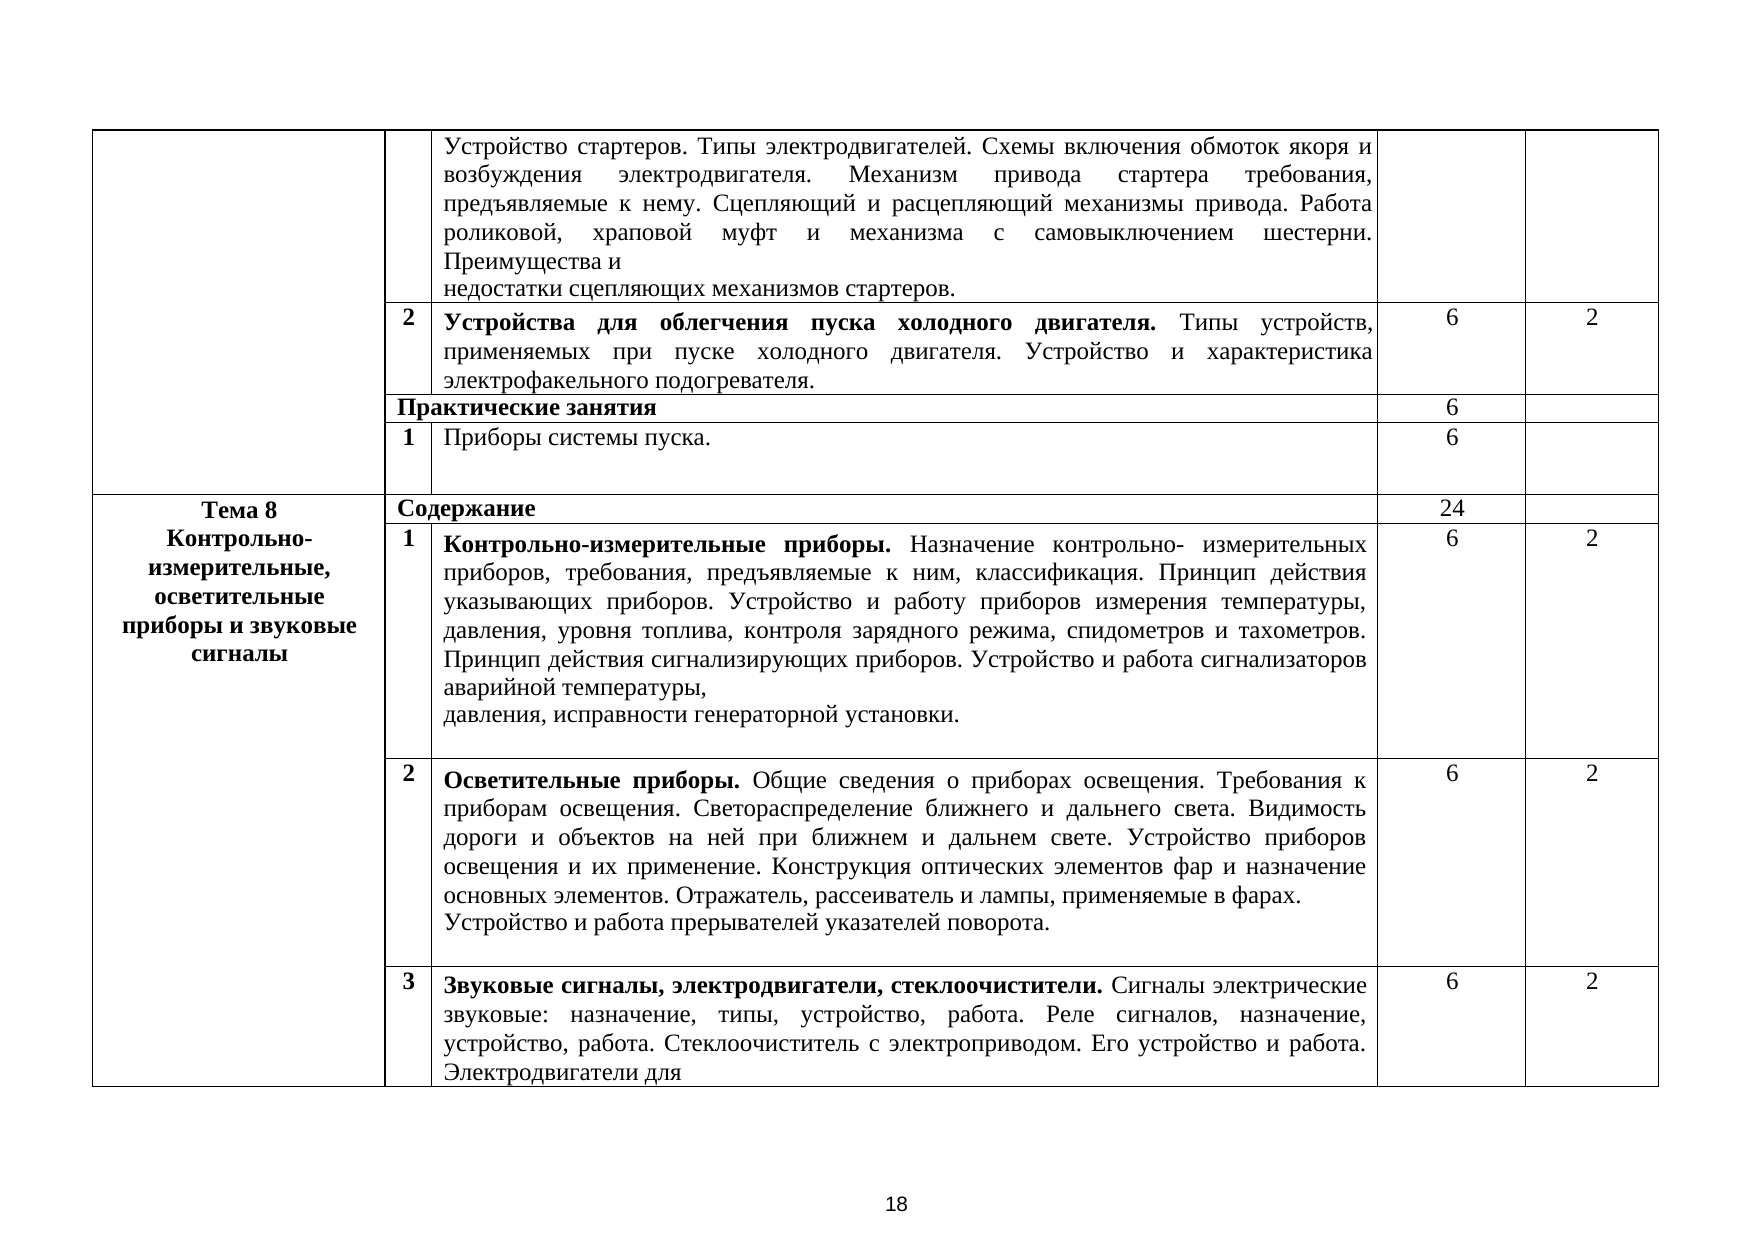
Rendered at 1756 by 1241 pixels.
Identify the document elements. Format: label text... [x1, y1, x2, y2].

table_cell [1526, 423, 1658, 494]
table_cell Приборы системы пуска. [432, 423, 1377, 494]
table_cell Практические занятия [386, 395, 1377, 422]
table_cell 2 [386, 759, 431, 966]
table_cell 6 [1378, 303, 1525, 393]
table_cell Контрольно-измерительные приборы. Назначение контрольно- измерительных приборов, требования, предъявляемые к ним, классификация. Принцип действия указывающих приборов. Устройство и работу приборов измерения температуры, давления, уровня топлива, контроля зарядного режима, спидометров и тахометров. Принцип действия сигнализирующих приборов. Устройство и работа сигнализаторов аварийной температуры, давления, исправности генераторной установки. [432, 524, 1377, 758]
table_header [386, 131, 431, 302]
table_cell Осветительные приборы. Общие сведения о приборах освещения. Требования к приборам освещения. Светораспределение ближнего и дальнего света. Видимость дороги и объектов на ней при ближнем и дальнем свете. Устройство приборов освещения и их применение. Конструкция оптических элементов фар и назначение основных элементов. Отражатель, рассеиватель и лампы, применяемые в фарах. Устройство и работа прерывателей указателей поворота. [432, 759, 1377, 966]
table_cell 6 [1378, 395, 1525, 422]
table_cell 24 [1378, 495, 1525, 523]
table_header Устройство стартеров. Типы электродвигателей. Схемы включения обмоток якоря и возбуждения электродвигателя. Механизм привода стартера требования, предъявляемые к нему. Сцепляющий и расцепляющий механизмы привода. Работа роликовой, храповой муфт и механизма с самовыключением шестерни. Преимущества и недостатки сцепляющих механизмов стартеров. [432, 131, 1377, 302]
table_cell Содержание [386, 495, 1377, 523]
table_cell 1 [386, 423, 431, 494]
table_header [1378, 131, 1525, 302]
table_cell [1526, 395, 1658, 422]
table_cell 6 [1378, 423, 1525, 494]
table_header [1526, 131, 1658, 302]
table_cell Устройства для облегчения пуска холодного двигателя. Типы устройств, применяемых при пуске холодного двигателя. Устройство и характеристика электрофакельного подогревателя. [432, 303, 1377, 393]
table_cell 2 [1526, 524, 1658, 758]
table_cell 2 [1526, 303, 1658, 393]
table_cell Звуковые сигналы, электродвигатели, стеклоочистители. Сигналы электрические звуковые: назначение, типы, устройство, работа. Реле сигналов, назначение, устройство, работа. Стеклоочиститель с электроприводом. Его устройство и работа. Электродвигатели для [432, 967, 1377, 1086]
table_cell 2 [1526, 967, 1658, 1086]
table_cell 6 [1378, 759, 1525, 966]
table_cell 2 [1526, 759, 1658, 966]
table_cell 6 [1378, 967, 1525, 1086]
table_cell 1 [386, 524, 431, 758]
table_cell [1526, 495, 1658, 523]
table_cell 3 [386, 967, 431, 1086]
table_cell 6 [1378, 524, 1525, 758]
table_cell Тема 8 Контрольно- измерительные, осветительные приборы и звуковые сигналы [93, 495, 384, 1086]
table_header [93, 131, 384, 494]
table_cell 2 [386, 303, 431, 393]
